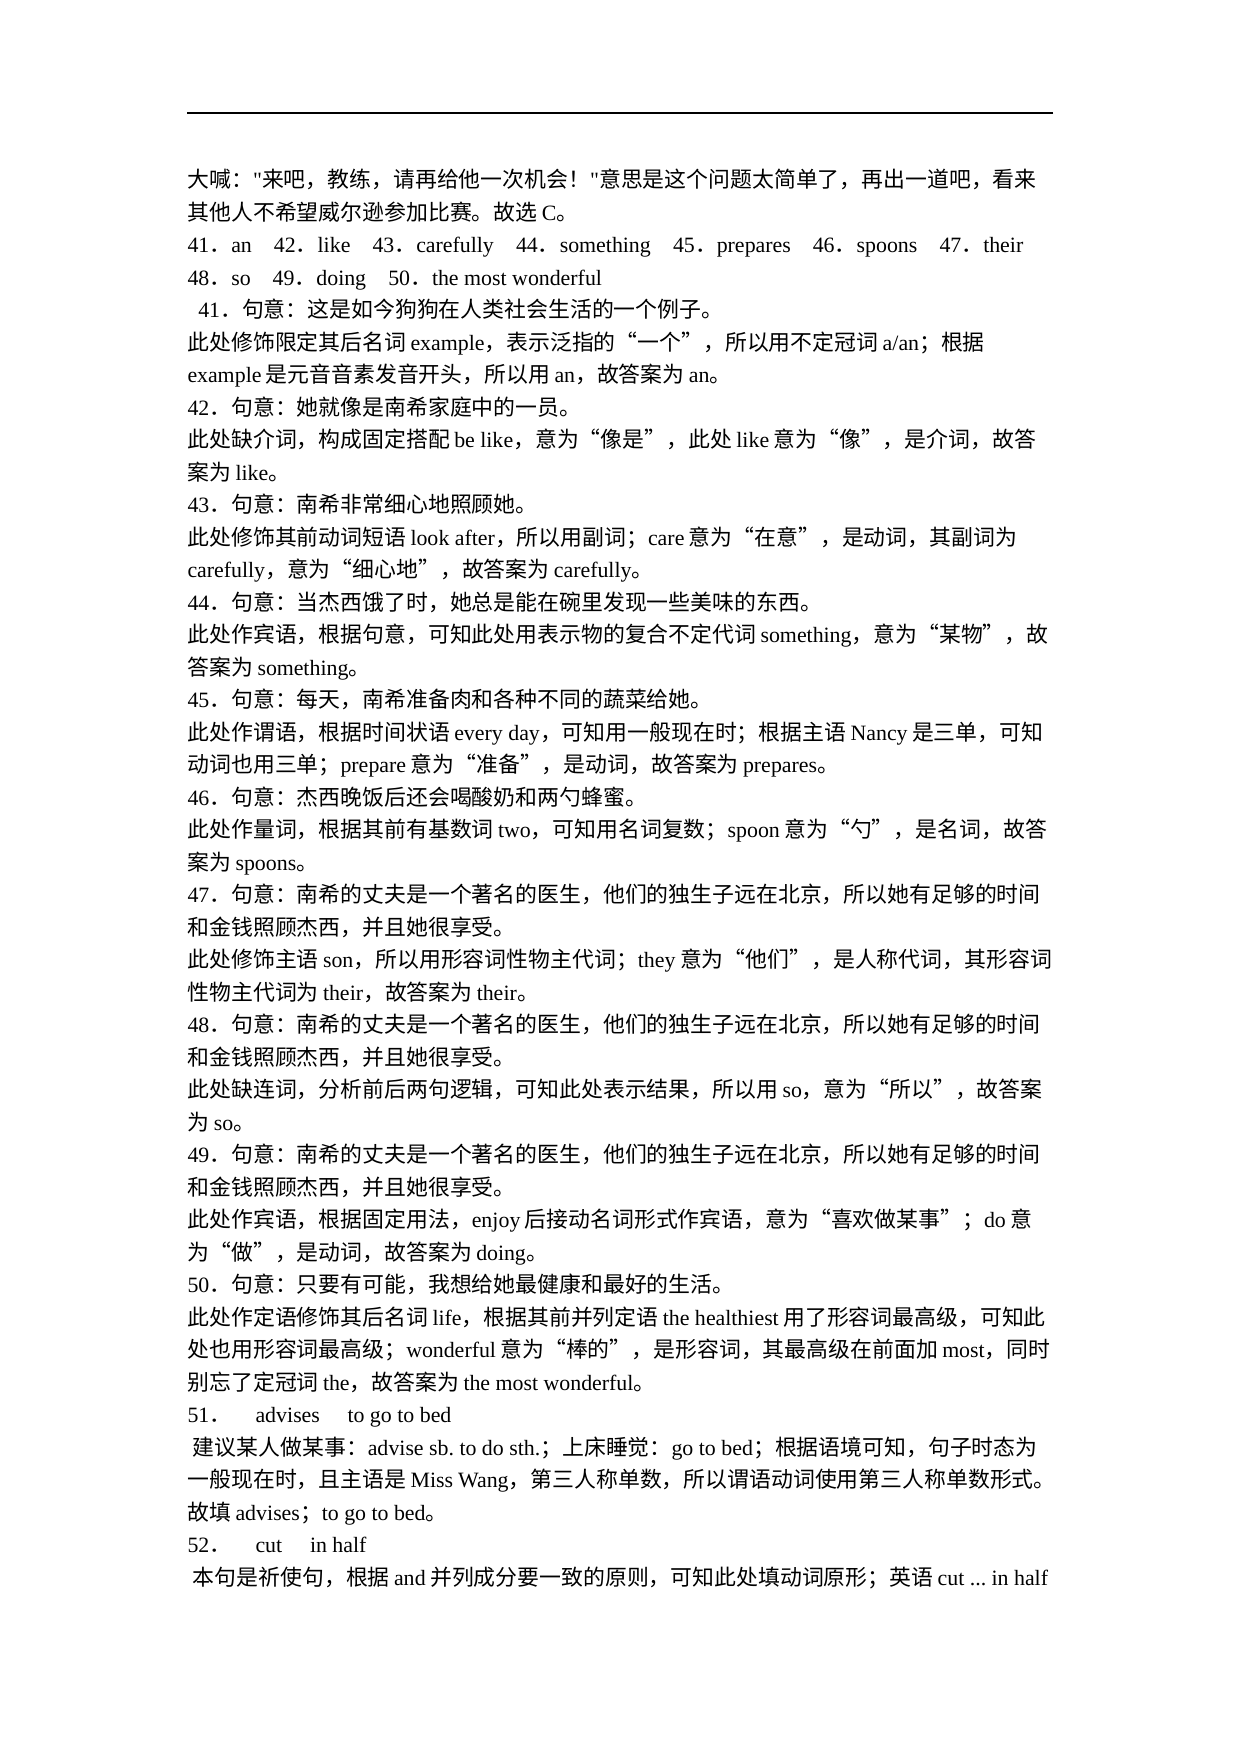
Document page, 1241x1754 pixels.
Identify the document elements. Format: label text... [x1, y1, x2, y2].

text 此处修饰其前动词短语look after，所以用副词；care意为“在意”，是动词，其副词为carefully，意为“细心地”，故答案为carefully。 [187, 519, 1053, 584]
text 此处作量词，根据其前有基数词two，可知用名词复数；spoon意为“勺”，是名词，故答案为spoons。 [187, 812, 1053, 877]
text 41．句意：这是如今狗狗在人类社会生活的一个例子。 [187, 292, 1053, 324]
text 49．句意：南希的丈夫是一个著名的医生，他们的独生子远在北京，所以她有足够的时间和金钱照顾杰西，并且她很享受。 [187, 1137, 1053, 1202]
text 此处缺介词，构成固定搭配be like，意为“像是”，此处like意为“像”，是介词，故答案为like。 [187, 422, 1053, 487]
text 44．句意：当杰西饿了时，她总是能在碗里发现一些美味的东西。 [187, 584, 1053, 617]
text 47．句意：南希的丈夫是一个著名的医生，他们的独生子远在北京，所以她有足够的时间和金钱照顾杰西，并且她很享受。 [187, 877, 1053, 942]
text 此处作宾语，根据句意，可知此处用表示物的复合不定代词something，意为“某物”，故答案为something。 [187, 617, 1053, 682]
text 48．句意：南希的丈夫是一个著名的医生，他们的独生子远在北京，所以她有足够的时间和金钱照顾杰西，并且她很享受。 [187, 1007, 1053, 1072]
text 52． cut in half [187, 1527, 1053, 1559]
text 50．句意：只要有可能，我想给她最健康和最好的生活。 [187, 1267, 1053, 1299]
text 此处作宾语，根据固定用法，enjoy后接动名词形式作宾语，意为“喜欢做某事”；do意为“做”，是动词，故答案为doing。 [187, 1202, 1053, 1267]
text 此处作定语修饰其后名词life，根据其前并列定语the healthiest用了形容词最高级，可知此处也用形容词最高级；wonderful意为“棒的”，是形容词，其最高级在前面加most，同时别忘了定冠词the，故答案为the most wonderful。 [187, 1299, 1053, 1397]
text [187, 162, 1053, 227]
text 51． advises to go to bed [187, 1397, 1053, 1429]
text 此处修饰主语son，所以用形容词性物主代词；they意为“他们”，是人称代词，其形容词性物主代词为their，故答案为their。 [187, 942, 1053, 1007]
text 此处修饰限定其后名词example，表示泛指的“一个”，所以用不定冠词a/an；根据example是元音音素发音开头，所以用an，故答案为an。 [187, 324, 1053, 389]
text 此处缺连词，分析前后两句逻辑，可知此处表示结果，所以用so，意为“所以”，故答案为so。 [187, 1072, 1053, 1137]
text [187, 1559, 1053, 1592]
text 此处作谓语，根据时间状语every day，可知用一般现在时；根据主语Nancy是三单，可知动词也用三单；prepare意为“准备”，是动词，故答案为prepares。 [187, 714, 1053, 779]
text 43．句意：南希非常细心地照顾她。 [187, 487, 1053, 519]
text 41．an 42．like 43．carefully 44．something 45．prepares 46．spoons 47．their 48．so 49．doing 50．the most wonderful [187, 227, 1053, 292]
text 42．句意：她就像是南希家庭中的一员。 [187, 389, 1053, 422]
text 建议某人做某事：advise sb. to do sth.；上床睡觉：go to bed；根据语境可知，句子时态为一般现在时，且主语是Miss Wang，第三人称单数，所以谓语动词使用第三人称单数形式。故填advises；to go to bed。 [187, 1429, 1053, 1527]
text 45．句意：每天，南希准备肉和各种不同的蔬菜给她。 [187, 682, 1053, 714]
text 46．句意：杰西晚饭后还会喝酸奶和两勺蜂蜜。 [187, 779, 1053, 812]
